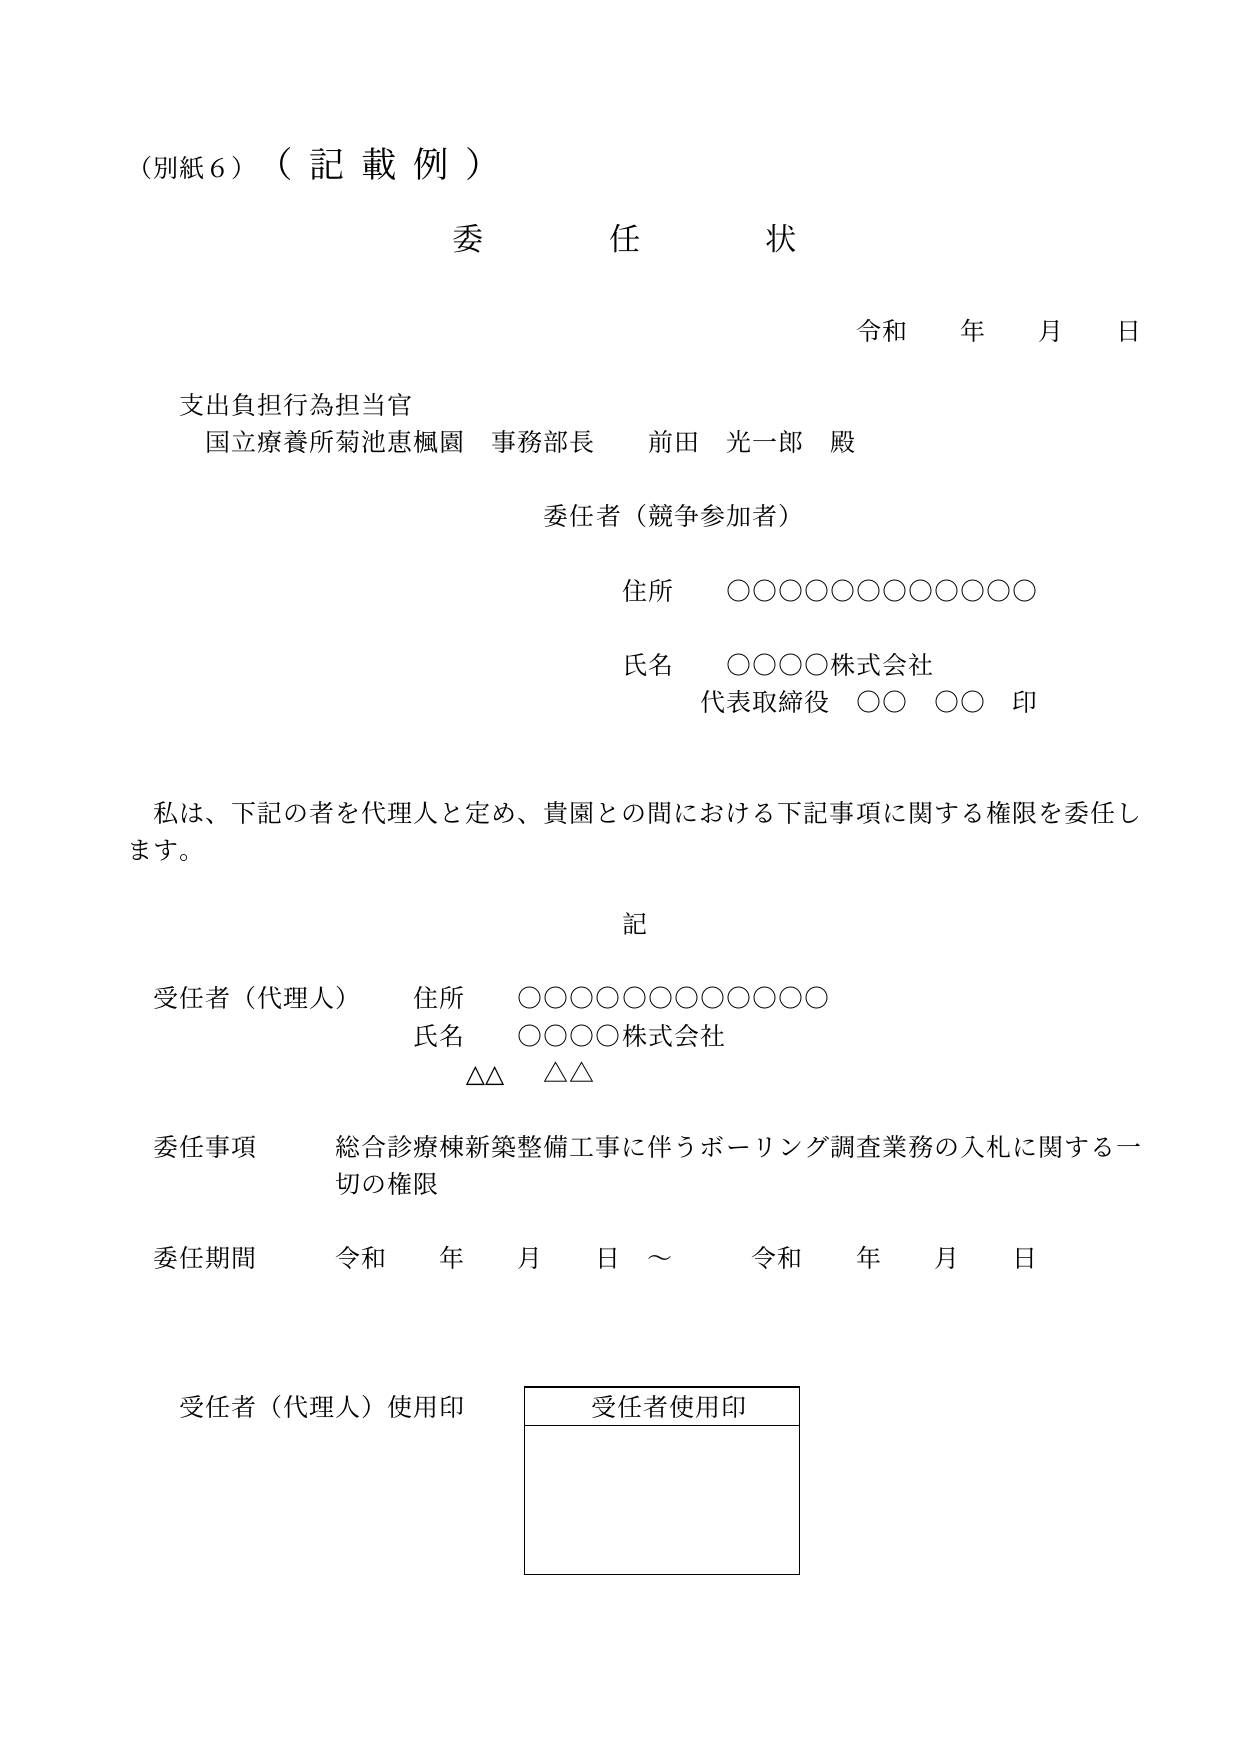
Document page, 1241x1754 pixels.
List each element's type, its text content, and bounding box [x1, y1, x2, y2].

text 令和 年 月 日 [150, 311, 1143, 348]
text 代表取締役 ○○ ○○ 印 [700, 682, 1143, 719]
text 記 [127, 904, 1143, 941]
text △△ △△ [413, 1053, 1143, 1090]
text 国立療養所菊池恵楓園 事務部長 前田 光一郎 殿 [196, 422, 1143, 459]
text 委任者（競争参加者） [539, 496, 1143, 533]
text 委 任 状 [127, 200, 1143, 274]
text 委任期間 令和 年 月 日 ～ 令和 年 月 日 [150, 1238, 1143, 1275]
text 氏名 ○○○○株式会社 [413, 1016, 1143, 1053]
table_cell [525, 1426, 799, 1574]
text 委任事項 総合診療棟新築整備工事に伴うボーリング調査業務の入札に関する一切の権限 [150, 1127, 1143, 1201]
table_header 受任者使用印 [525, 1388, 799, 1424]
table_header 受任者（代理人）使用印 [133, 1386, 524, 1574]
text 受任者（代理人） 住所 ○○○○○○○○○○○○ [150, 978, 1143, 1016]
text 支出負担行為担当官 [173, 385, 1143, 422]
text 私は、下記の者を代理人と定め、貴園との間における下記事項に関する権限を委任します。 [127, 793, 1143, 867]
text 住所 ○○○○○○○○○○○○ [608, 571, 1143, 608]
text （別紙６）（記載例） [127, 126, 1143, 200]
text 氏名 ○○○○株式会社 [608, 645, 1143, 682]
